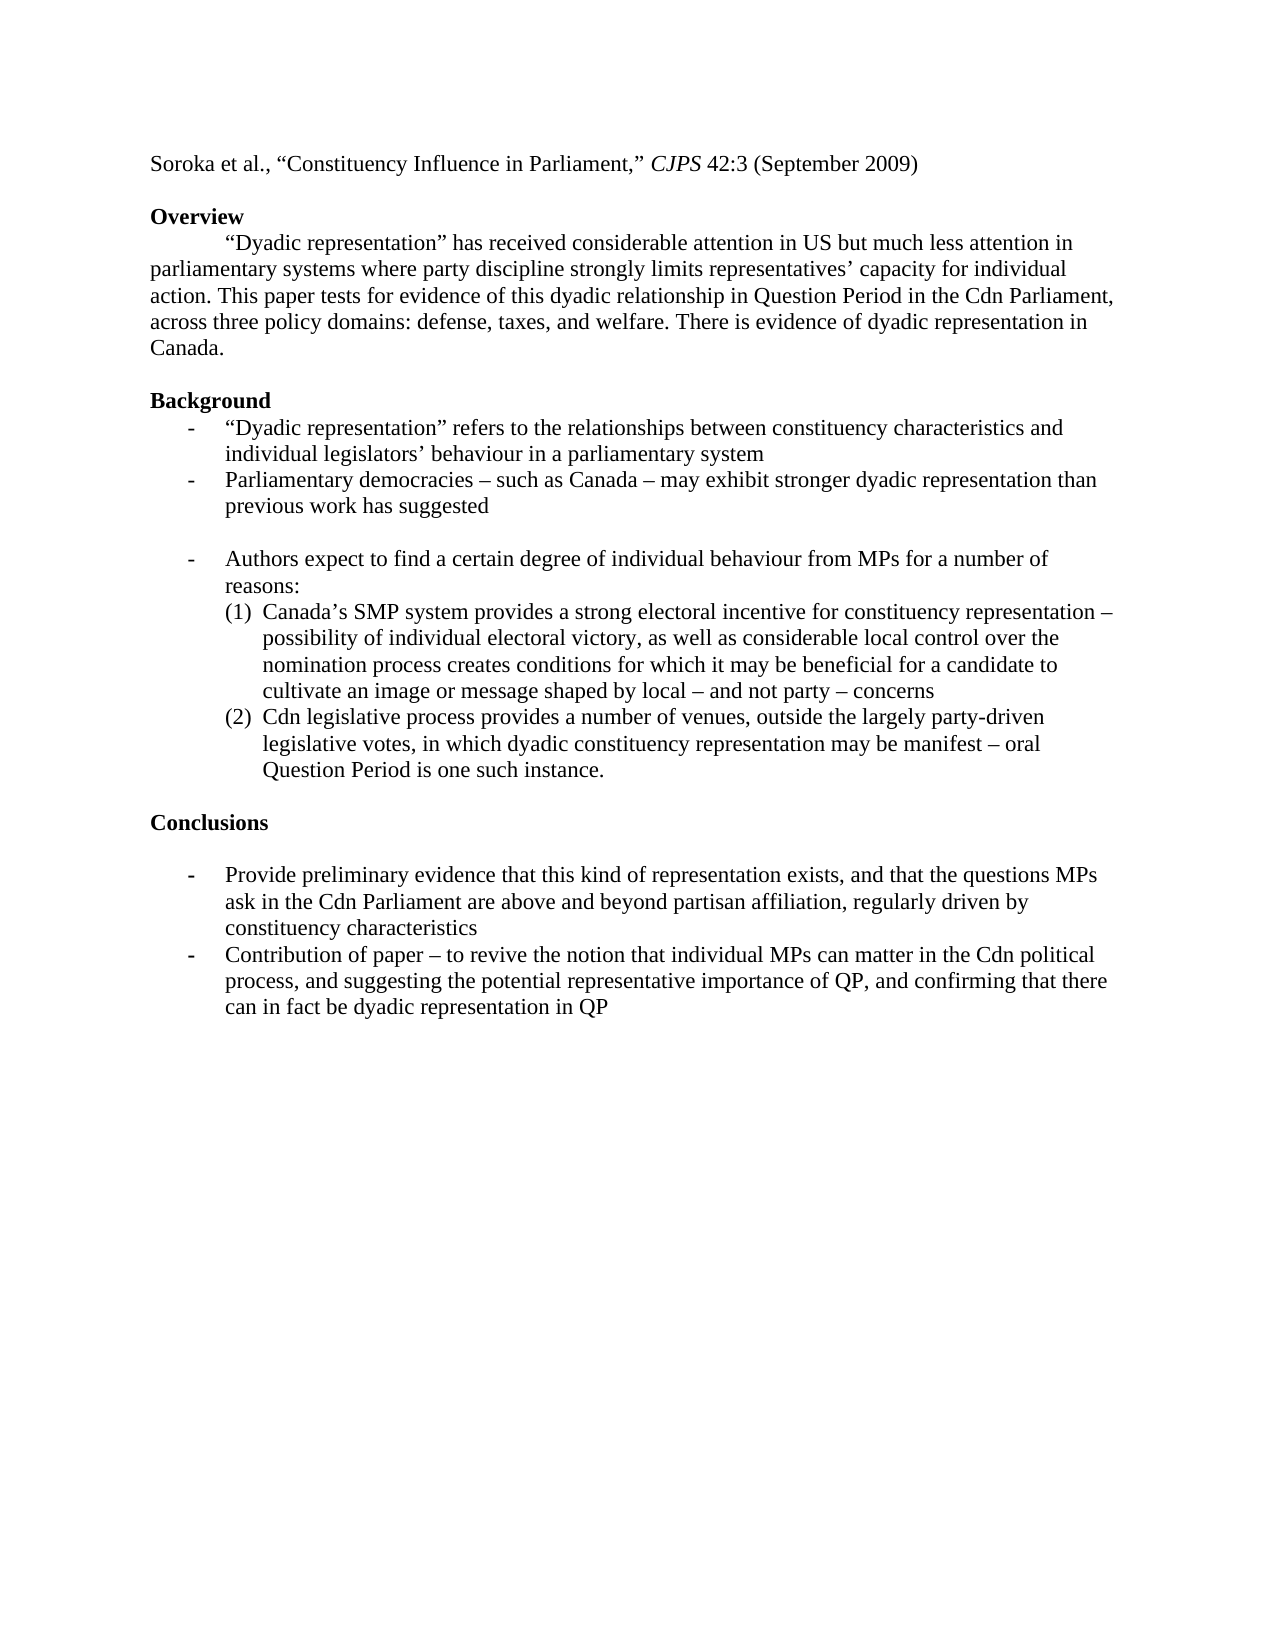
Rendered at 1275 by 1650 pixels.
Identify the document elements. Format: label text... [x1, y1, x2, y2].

list Contribution of paper – to revive the notion that individual MPs can matter in the Cdn political process, and suggesting the potential representative importance of QP, and confirming that there can in fact be dyadic representation in QP [187, 941, 1125, 1020]
text Overview [150, 203, 1125, 229]
list “Dyadic representation” refers to the relationships between constituency characteristics and individual legislators’ behaviour in a parliamentary system [187, 413, 1125, 466]
list Provide preliminary evidence that this kind of representation exists, and that the questions MPs ask in the Cdn Parliament are above and beyond partisan affiliation, regularly driven by constituency characteristics [187, 862, 1125, 941]
list Parliamentary democracies – such as Canada – may exhibit stronger dyadic representation than previous work has suggested [187, 466, 1125, 519]
list Cdn legislative process provides a number of venues, outside the largely party-driven legislative votes, in which dyadic constituency representation may be manifest – oral Question Period is one such instance. [225, 703, 1125, 782]
text Background [150, 387, 1125, 413]
list Canada’s SMP system provides a strong electoral incentive for constituency representation – possibility of individual electoral victory, as well as considerable local control over the nomination process creates conditions for which it may be beneficial for a candidate to cultivate an image or message shaped by local – and not party – concerns [225, 598, 1125, 703]
list Authors expect to find a certain degree of individual behaviour from MPs for a number of reasons: [187, 545, 1125, 598]
text “Dyadic representation” has received considerable attention in US but much less attention in parliamentary systems where party discipline strongly limits representatives’ capacity for individual action. This paper tests for evidence of this dyadic relationship in Question Period in the Cdn Parliament, across three policy domains: defense, taxes, and welfare. There is evidence of dyadic representation in Canada. [150, 229, 1125, 361]
text Soroka et al., “Constituency Influence in Parliament,” CJPS 42:3 (September 2009) [150, 150, 1125, 176]
text Conclusions [150, 809, 1125, 835]
